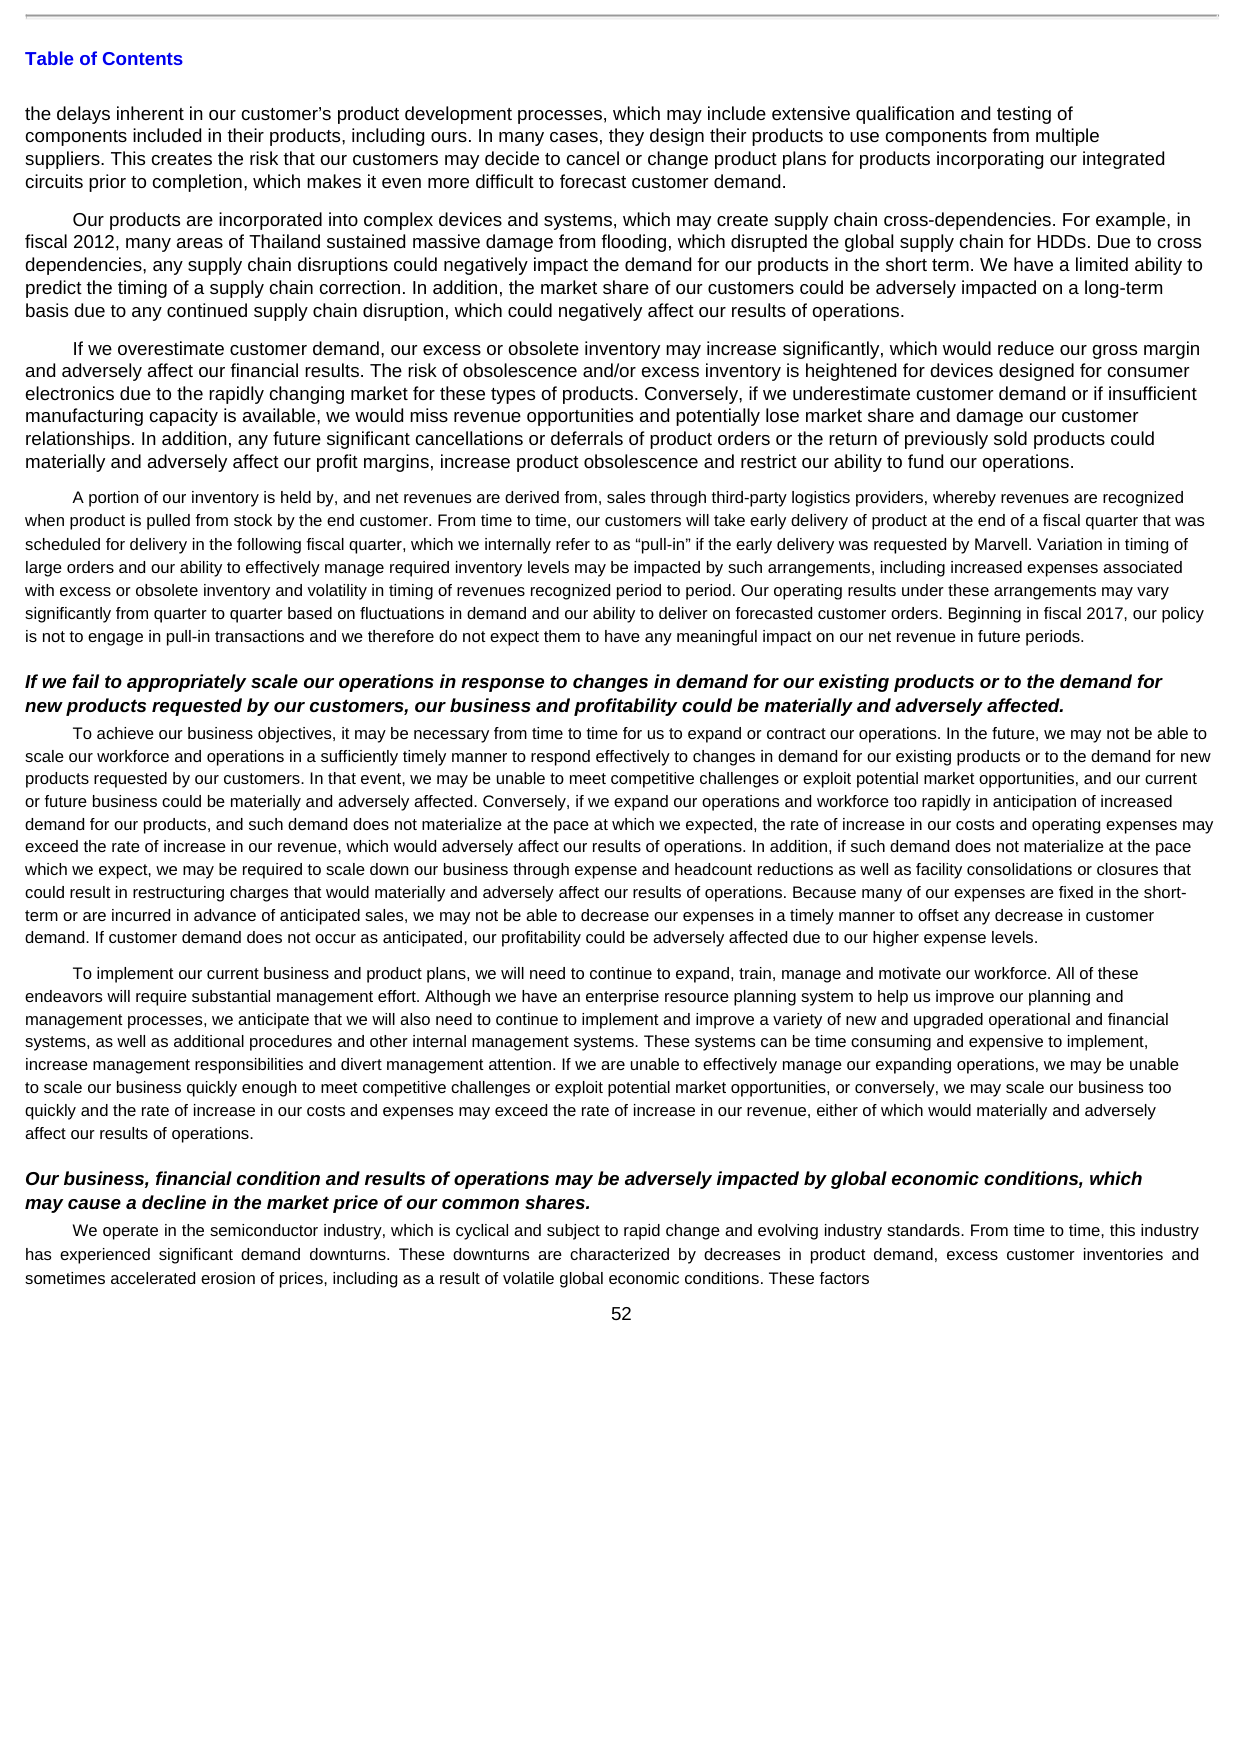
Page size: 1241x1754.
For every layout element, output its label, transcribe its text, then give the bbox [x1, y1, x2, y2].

text If we fail to appropriately scale our operations in response to changes in demand for our existing products or to the demand for new products requested by our customers, our business and profitability could be materially and adversely affected. [25, 671, 1188, 716]
text To implement our current business and product plans, we will need to continue to expand, train, manage and motivate our workforce. All of these endeavors will require substantial management effort. Although we have an enterprise resource planning system to help us improve our planning and management processes, we anticipate that we will also need to continue to implement and improve a variety of new and upgraded operational and financial systems, as well as additional procedures and other internal management systems. These systems can be time consuming and expensive to implement, increase management responsibilities and divert management attention. If we are unable to effectively manage our expanding operations, we may be unable to scale our business quickly enough to meet competitive challenges or exploit potential market opportunities, or conversely, we may scale our business too quickly and the rate of increase in our costs and expenses may exceed the rate of increase in our revenue, either of which would materially and adversely affect our results of operations. [25, 963, 1194, 1143]
text 52 [25, 1303, 1217, 1325]
text A portion of our inventory is held by, and net revenues are derived from, sales through third-party logistics providers, whereby revenues are recognized when product is pulled from stock by the end customer. From time to time, our customers will take early delivery of product at the end of a fiscal quarter that was scheduled for delivery in the following fiscal quarter, which we internally refer to as “pull-in” if the early delivery was requested by Marvell. Variation in timing of large orders and our ability to effectively manage required inventory levels may be impacted by such arrangements, including increased expenses associated with excess or obsolete inventory and volatility in timing of revenues recognized period to period. Our operating results under these arrangements may vary significantly from quarter to quarter based on fluctuations in demand and our ability to deliver on forecasted customer orders. Beginning in fiscal 2017, our policy is not to engage in pull-in transactions and we therefore do not expect them to have any meaningful impact on our net revenue in future periods. [25, 488, 1213, 646]
text Our business, financial condition and results of operations may be adversely impacted by global economic conditions, which may cause a decline in the market price of our common shares. [25, 1168, 1165, 1213]
text the delays inherent in our customer’s product development processes, which may include extensive qualification and testing of components included in their products, including ours. In many cases, they design their products to use components from multiple suppliers. This creates the risk that our customers may decide to cancel or change product plans for products incorporating our integrated circuits prior to completion, which makes it even more difficult to forecast customer demand. [25, 102, 1178, 192]
text Our products are incorporated into complex devices and systems, which may create supply chain cross-dependencies. For example, in fiscal 2012, many areas of Thailand sustained massive damage from flooding, which disrupted the global supply chain for HDDs. Due to cross dependencies, any supply chain disruptions could negatively impact the demand for our products in the short term. We have a limited ability to predict the timing of a supply chain correction. In addition, the market share of our customers could be adversely impacted on a long-term basis due to any continued supply chain disruption, which could negatively affect our results of operations. [25, 208, 1205, 321]
text If we overestimate customer demand, our excess or obsolete inventory may increase significantly, which would reduce our gross margin and adversely affect our financial results. The risk of obsolescence and/or excess inventory is heightened for devices designed for consumer electronics due to the rapidly changing market for these types of products. Conversely, if we underestimate customer demand or if insufficient manufacturing capacity is available, we would miss revenue opportunities and potentially lose market share and damage our customer relationships. In addition, any future significant cancellations or deferrals of product orders or the return of previously sold products could materially and adversely affect our profit margins, increase product obsolescence and restrict our ability to fund our operations. [25, 337, 1211, 472]
text To achieve our business objectives, it may be necessary from time to time for us to expand or contract our operations. In the future, we may not be able to scale our workforce and operations in a sufficiently timely manner to respond effectively to changes in demand for our existing products or to the demand for new products requested by our customers. In that event, we may be unable to meet competitive challenges or exploit potential market opportunities, and our current or future business could be materially and adversely affected. Conversely, if we expand our operations and workforce too rapidly in anticipation of increased demand for our products, and such demand does not materialize at the pace at which we expected, the rate of increase in our costs and operating expenses may exceed the rate of increase in our revenue, which would adversely affect our results of operations. In addition, if such demand does not materialize at the pace which we expect, we may be required to scale down our business through expense and headcount reductions as well as facility consolidations or closures that could result in restructuring charges that would materially and adversely affect our results of operations. Because many of our expenses are fixed in the short-term or are incurred in advance of anticipated sales, we may not be able to decrease our expenses in a timely manner to offset any decrease in customer demand. If customer demand does not occur as anticipated, our profitability could be adversely affected due to our higher expense levels. [25, 724, 1215, 947]
text We operate in the semiconductor industry, which is cyclical and subject to rapid change and evolving industry standards. From time to time, this industry has experienced significant demand downturns. These downturns are characterized by decreases in product demand, excess customer inventories and sometimes accelerated erosion of prices, including as a result of volatile global economic conditions. These factors [25, 1221, 1201, 1288]
picture [23, 14, 1220, 21]
text Table of Contents [25, 48, 1215, 69]
